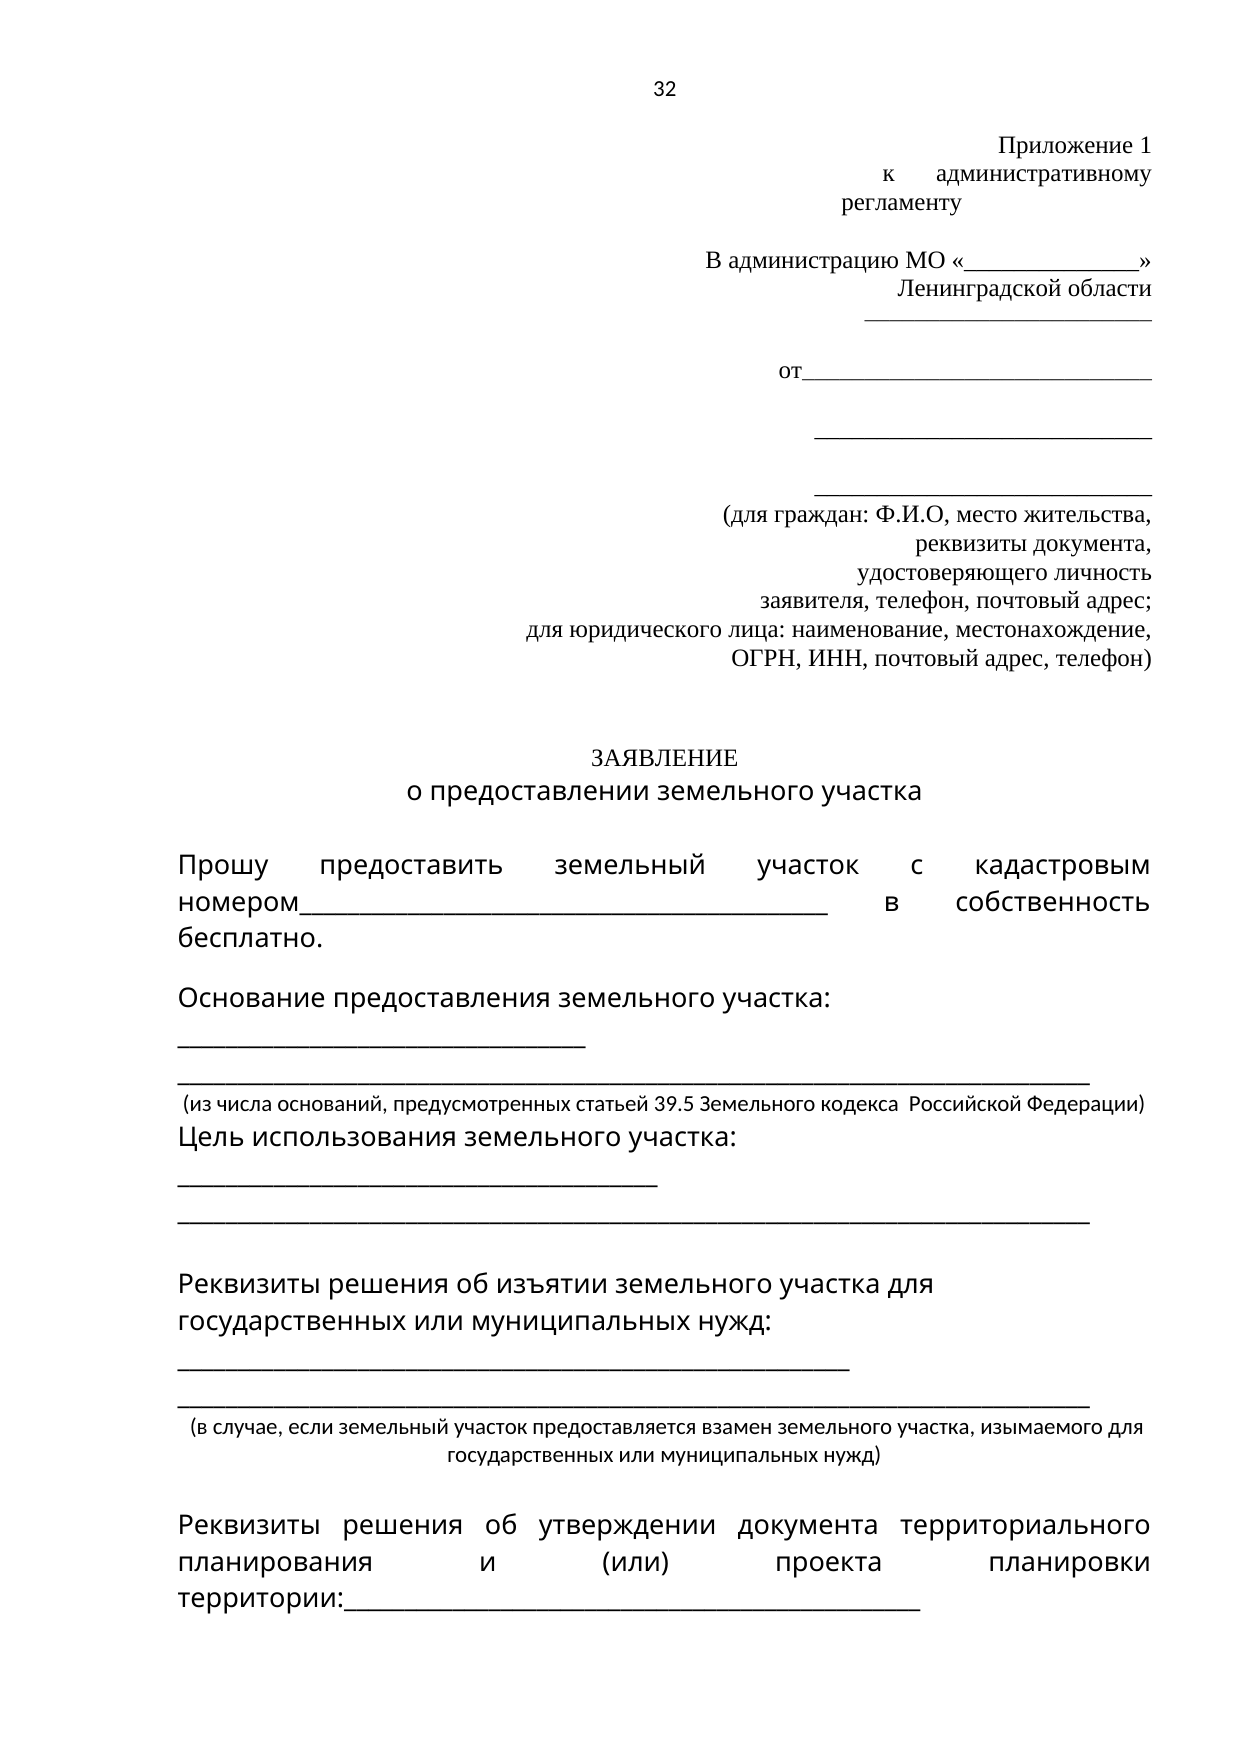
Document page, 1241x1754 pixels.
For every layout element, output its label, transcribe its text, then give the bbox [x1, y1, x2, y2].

text Основание предоставления земельного участка: __________________________________ [177, 978, 1152, 1052]
text ____________________________________________________________________________ [177, 1191, 1152, 1228]
text Реквизиты решения об утверждении документа территориального планирования и (или) проекта планировки территории:________________________________________________ [177, 1505, 1152, 1616]
text ____________________________________________________________________________ [177, 1375, 1152, 1412]
text от____________________________ [177, 355, 1152, 384]
text Ленинградской области [177, 273, 1152, 302]
text удостоверяющего личность [177, 557, 1152, 586]
text Приложение 1 [177, 130, 1152, 158]
text _______________________ [177, 302, 1152, 326]
text ОГРН, ИНН, почтовый адрес, телефон) [177, 643, 1152, 672]
text Реквизиты решения об изъятии земельного участка для государственных или муниципальных нужд: ________________________________________________________ [177, 1265, 1152, 1375]
text (из числа оснований, предусмотренных статьей 39.5 Земельного кодекса Российской Федерации) [177, 1089, 1152, 1117]
text Прошу предоставить земельный участок с кадастровым номером____________________________________________ в собственность бесплатно. [177, 845, 1152, 956]
text для юридического лица: наименование, местонахождение, [177, 614, 1152, 643]
text В администрацию МО «______________» [177, 245, 1152, 273]
text ___________________________ [177, 413, 1152, 442]
text о предоставлении земельного участка [177, 771, 1152, 808]
text ____________________________________________________________________________ [177, 1052, 1152, 1089]
text (для граждан: Ф.И.О, место жительства, [177, 499, 1152, 528]
text Цель использования земельного участка: ________________________________________ [177, 1117, 1152, 1191]
text заявителя, телефон, почтовый адрес; [177, 586, 1152, 614]
text ___________________________ [177, 471, 1152, 499]
text (в случае, если земельный участок предоставляется взамен земельного участка, изымаемого для государственных или муниципальных нужд) [177, 1412, 1152, 1468]
text ЗАЯВЛЕНИЕ [177, 743, 1152, 771]
text реквизиты документа, [177, 528, 1152, 557]
text к административному регламенту [841, 158, 1152, 216]
